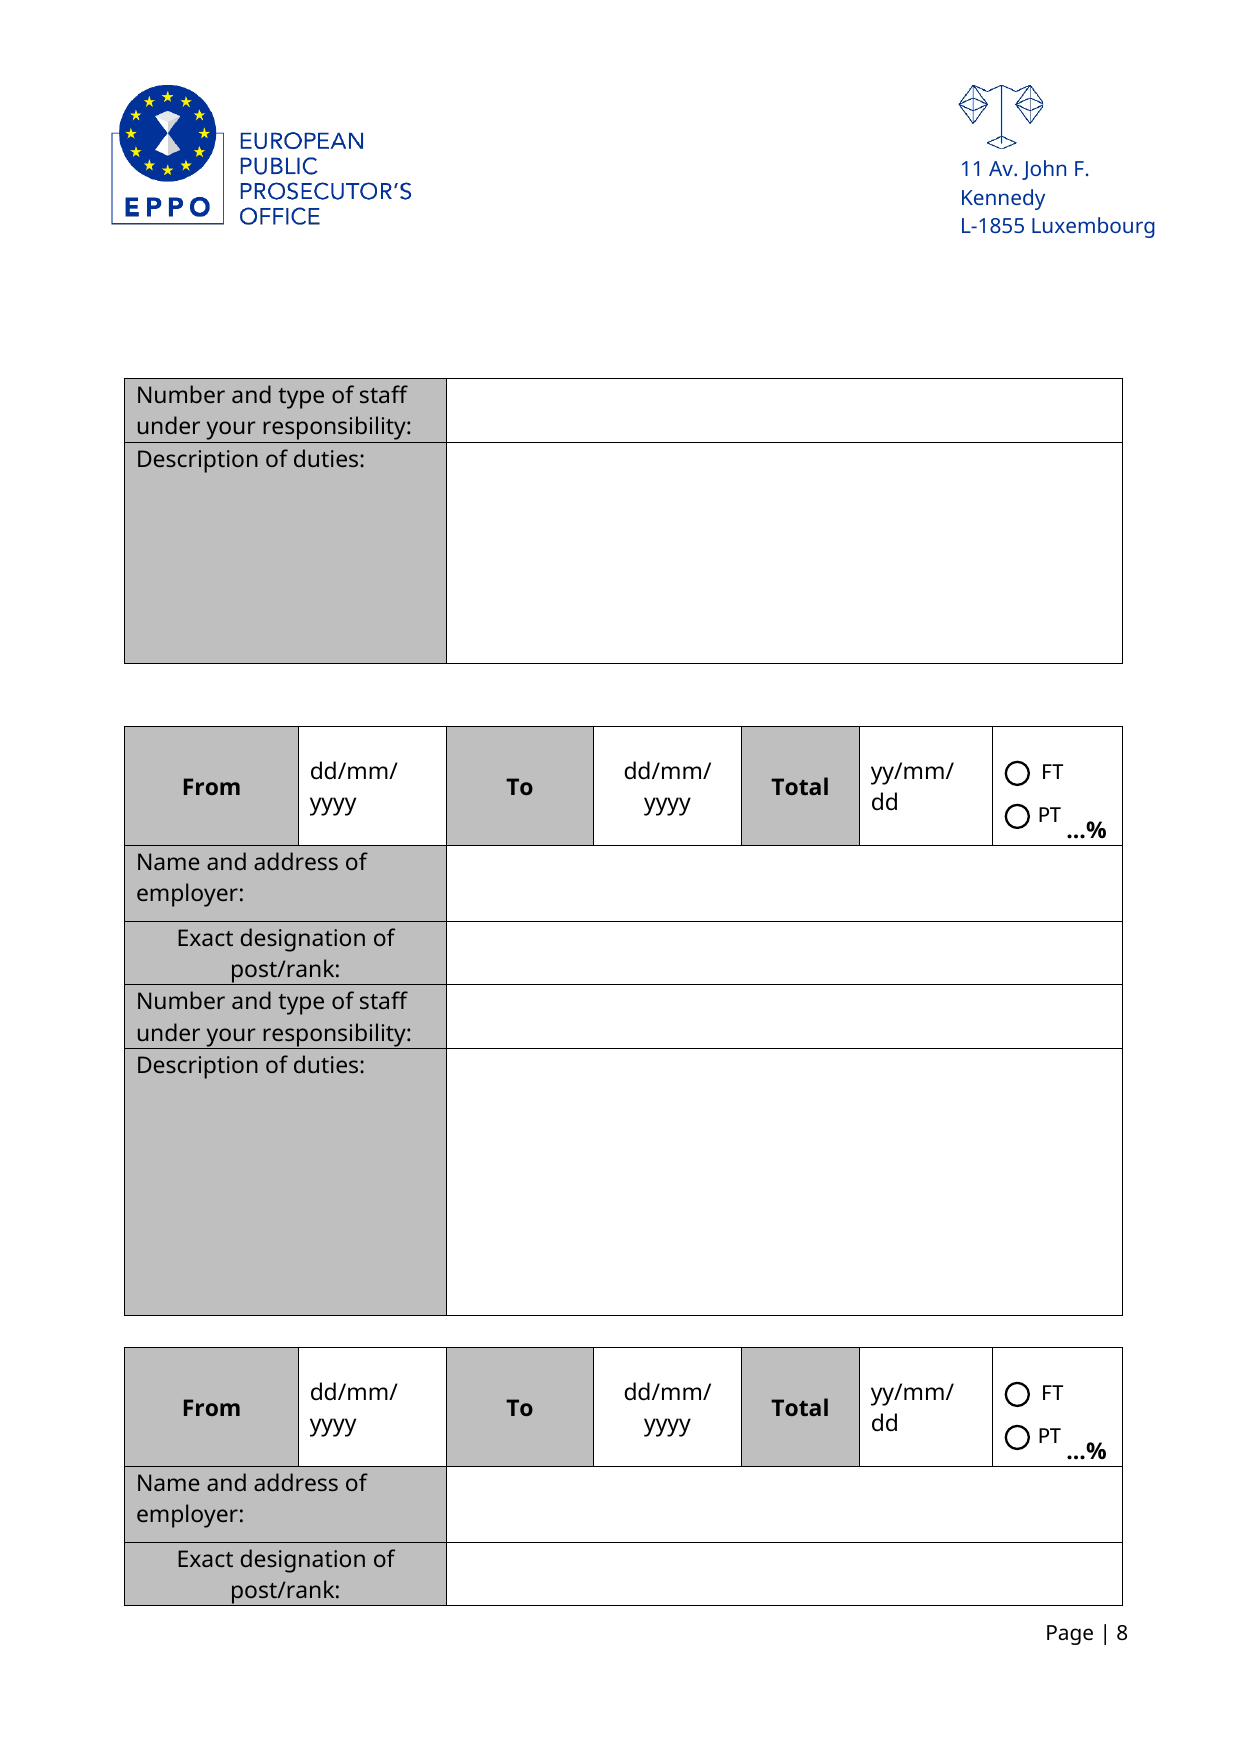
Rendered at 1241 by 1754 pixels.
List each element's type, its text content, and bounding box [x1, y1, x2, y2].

table_header ...% [993, 727, 1122, 845]
table_cell Exact designation of post/rank: [125, 1543, 446, 1605]
picture [958, 85, 1044, 149]
table_header From [125, 1348, 298, 1466]
table_cell [447, 379, 1122, 442]
table_cell [447, 922, 1122, 984]
table_cell [447, 1049, 1122, 1315]
table_header yy/mm/dd [860, 1348, 992, 1466]
table_cell Exact designation of post/rank: [125, 922, 446, 984]
table_cell [447, 846, 1122, 921]
table_header dd/mm/yyyy [299, 727, 446, 845]
picture [109, 83, 414, 225]
table_header dd/mm/yyyy [594, 727, 741, 845]
table_cell Number and type of staff under your responsibility: [125, 985, 446, 1048]
table_cell [447, 985, 1122, 1048]
table_cell [447, 1467, 1122, 1542]
table_cell [447, 1543, 1122, 1605]
table_header ...% [993, 1348, 1122, 1466]
table_cell Description of duties: [125, 1049, 446, 1315]
table_cell Number and type of staff under your responsibility: [125, 379, 446, 442]
table_header To [447, 1348, 593, 1466]
table_cell Description of duties: [125, 443, 446, 663]
table_cell Name and address of employer: [125, 1467, 446, 1542]
table_header Total [742, 727, 859, 845]
table_header dd/mm/yyyy [594, 1348, 741, 1466]
table_header From [125, 727, 298, 845]
table_cell Name and address of employer: [125, 846, 446, 921]
table_header Total [742, 1348, 859, 1466]
table_header To [447, 727, 593, 845]
table_cell [447, 443, 1122, 663]
table_header dd/mm/yyyy [299, 1348, 446, 1466]
table_header yy/mm/dd [860, 727, 992, 845]
